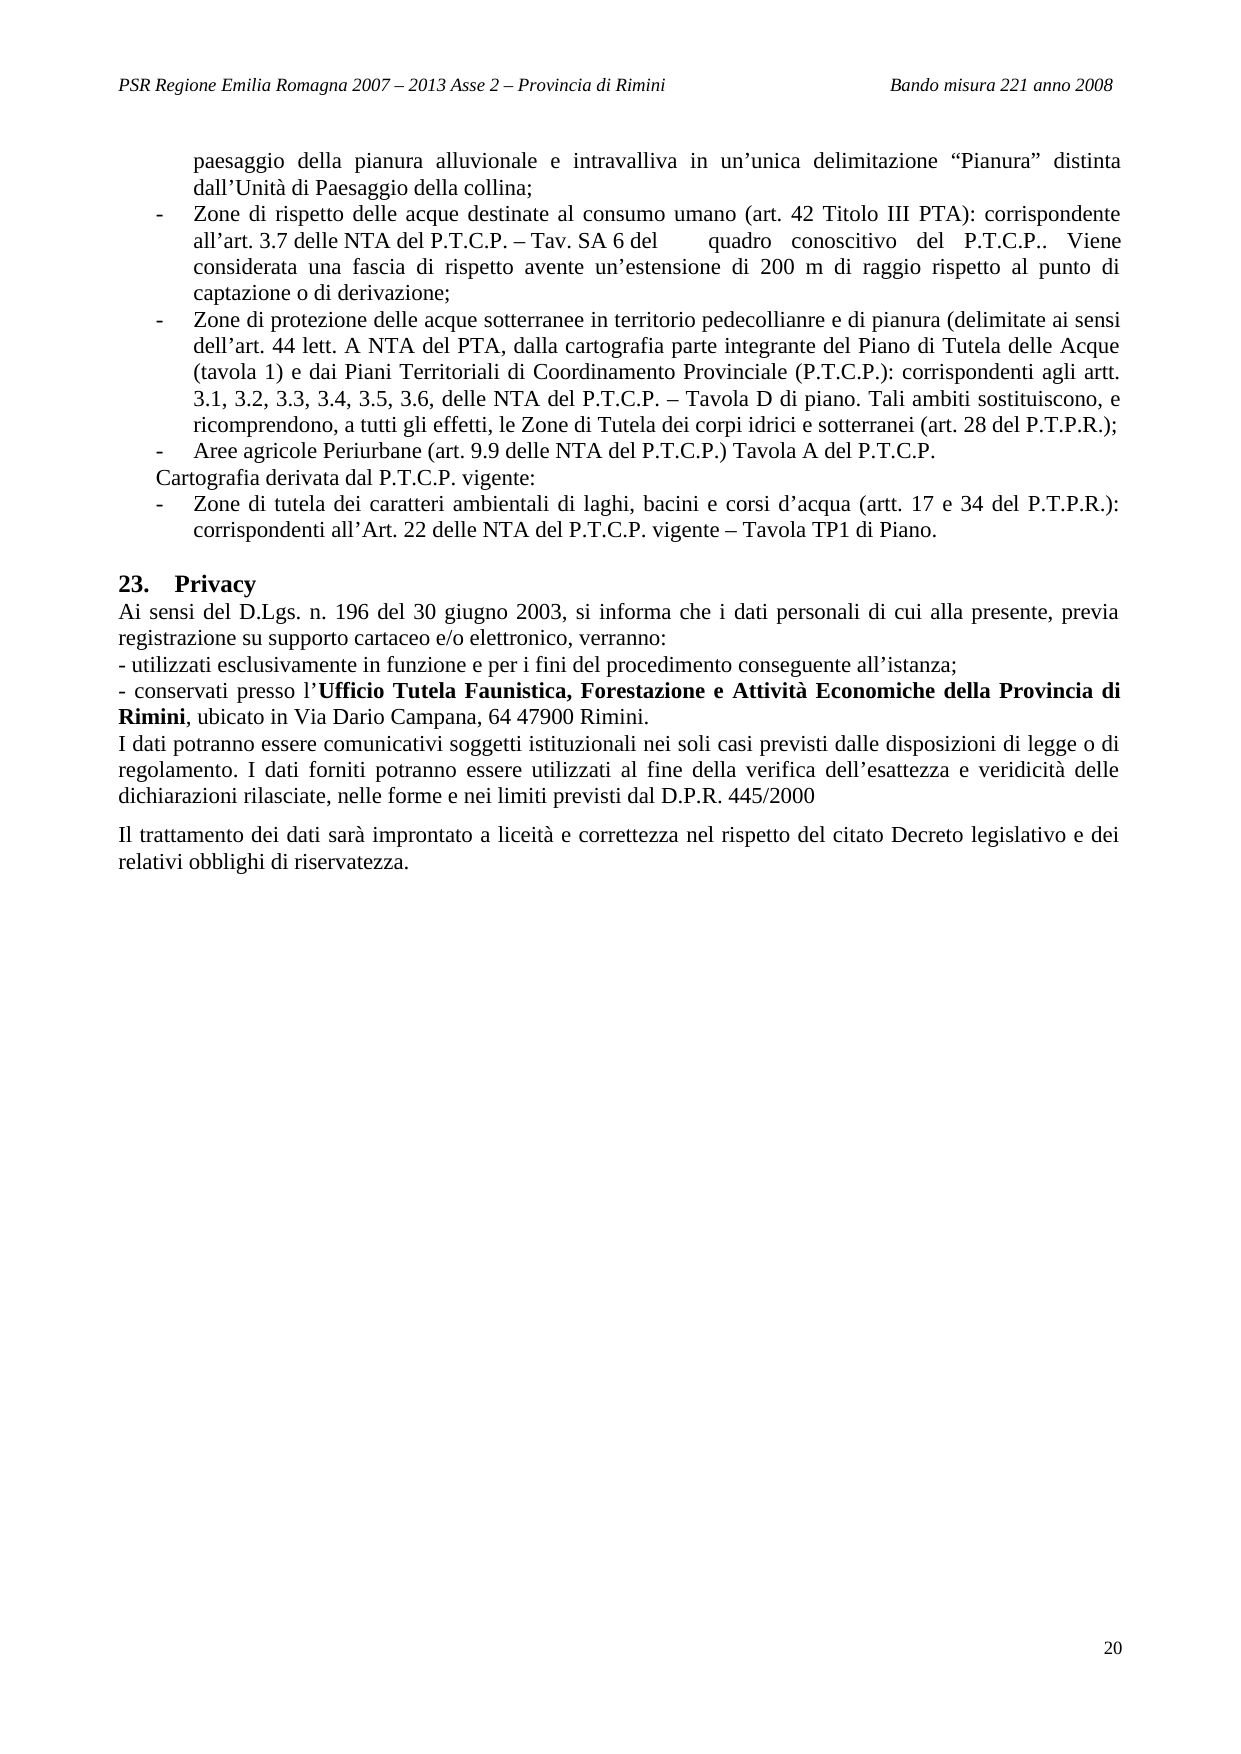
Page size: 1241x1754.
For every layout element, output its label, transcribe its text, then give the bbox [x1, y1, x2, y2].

text Il trattamento dei dati sarà improntato a liceità e correttezza nel rispetto del citato Decreto legislativo e dei relativi obblighi di riservatezza. [118, 821, 1122, 874]
list Aree agricole Periurbane (art. 9.9 delle NTA del P.T.C.P.) Tavola A del P.T.C.P. [156, 437, 1122, 464]
text Cartografia derivata dal P.T.C.P. vigente: [156, 464, 1122, 490]
list Zone di protezione delle acque sotterranee in territorio pedecollianre e di pianura (delimitate ai sensi dell’art. 44 lett. A NTA del PTA, dalla cartografia parte integrante del Piano di Tutela delle Acque (tavola 1) e dai Piani Territoriali di Coordinamento Provinciale (P.T.C.P.): corrispondenti agli artt. 3.1, 3.2, 3.3, 3.4, 3.5, 3.6, delle NTA del P.T.C.P. – Tavola D di piano. Tali ambiti sostituiscono, e ricomprendono, a tutti gli effetti, le Zone di Tutela dei corpi idrici e sotterranei (art. 28 del P.T.P.R.); [156, 306, 1122, 437]
text Ai sensi del D.Lgs. n. 196 del 30 giugno 2003, si informa che i dati personali di cui alla presente, previa registrazione su supporto cartaceo e/o elettronico, verranno: [118, 598, 1122, 651]
list Zone di tutela dei caratteri ambientali di laghi, bacini e corsi d’acqua (artt. 17 e 34 del P.T.P.R.): corrispondenti all’Art. 22 delle NTA del P.T.C.P. vigente – Tavola TP1 di Piano. [156, 490, 1122, 543]
text - utilizzati esclusivamente in funzione e per i fini del procedimento conseguente all’istanza; [118, 651, 1122, 677]
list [156, 148, 1122, 200]
text I dati potranno essere comunicativi soggetti istituzionali nei soli casi previsti dalle disposizioni di legge o di regolamento. I dati forniti potranno essere utilizzati al fine della verifica dell’esattezza e veridicità delle dichiarazioni rilasciate, nelle forme e nei limiti previsti dal D.P.R. 445/2000 [118, 730, 1122, 809]
list Privacy [118, 569, 1122, 598]
text - conservati presso l’Ufficio Tutela Faunistica, Forestazione e Attività Economiche della Provincia di Rimini, ubicato in Via Dario Campana, 64 47900 Rimini. [118, 677, 1122, 730]
list Zone di rispetto delle acque destinate al consumo umano (art. 42 Titolo III PTA): corrispondente all’art. 3.7 delle NTA del P.T.C.P. – Tav. SA 6 del quadro conoscitivo del P.T.C.P.. Viene considerata una fascia di rispetto avente un’estensione di 200 m di raggio rispetto al punto di captazione o di derivazione; [156, 200, 1122, 306]
